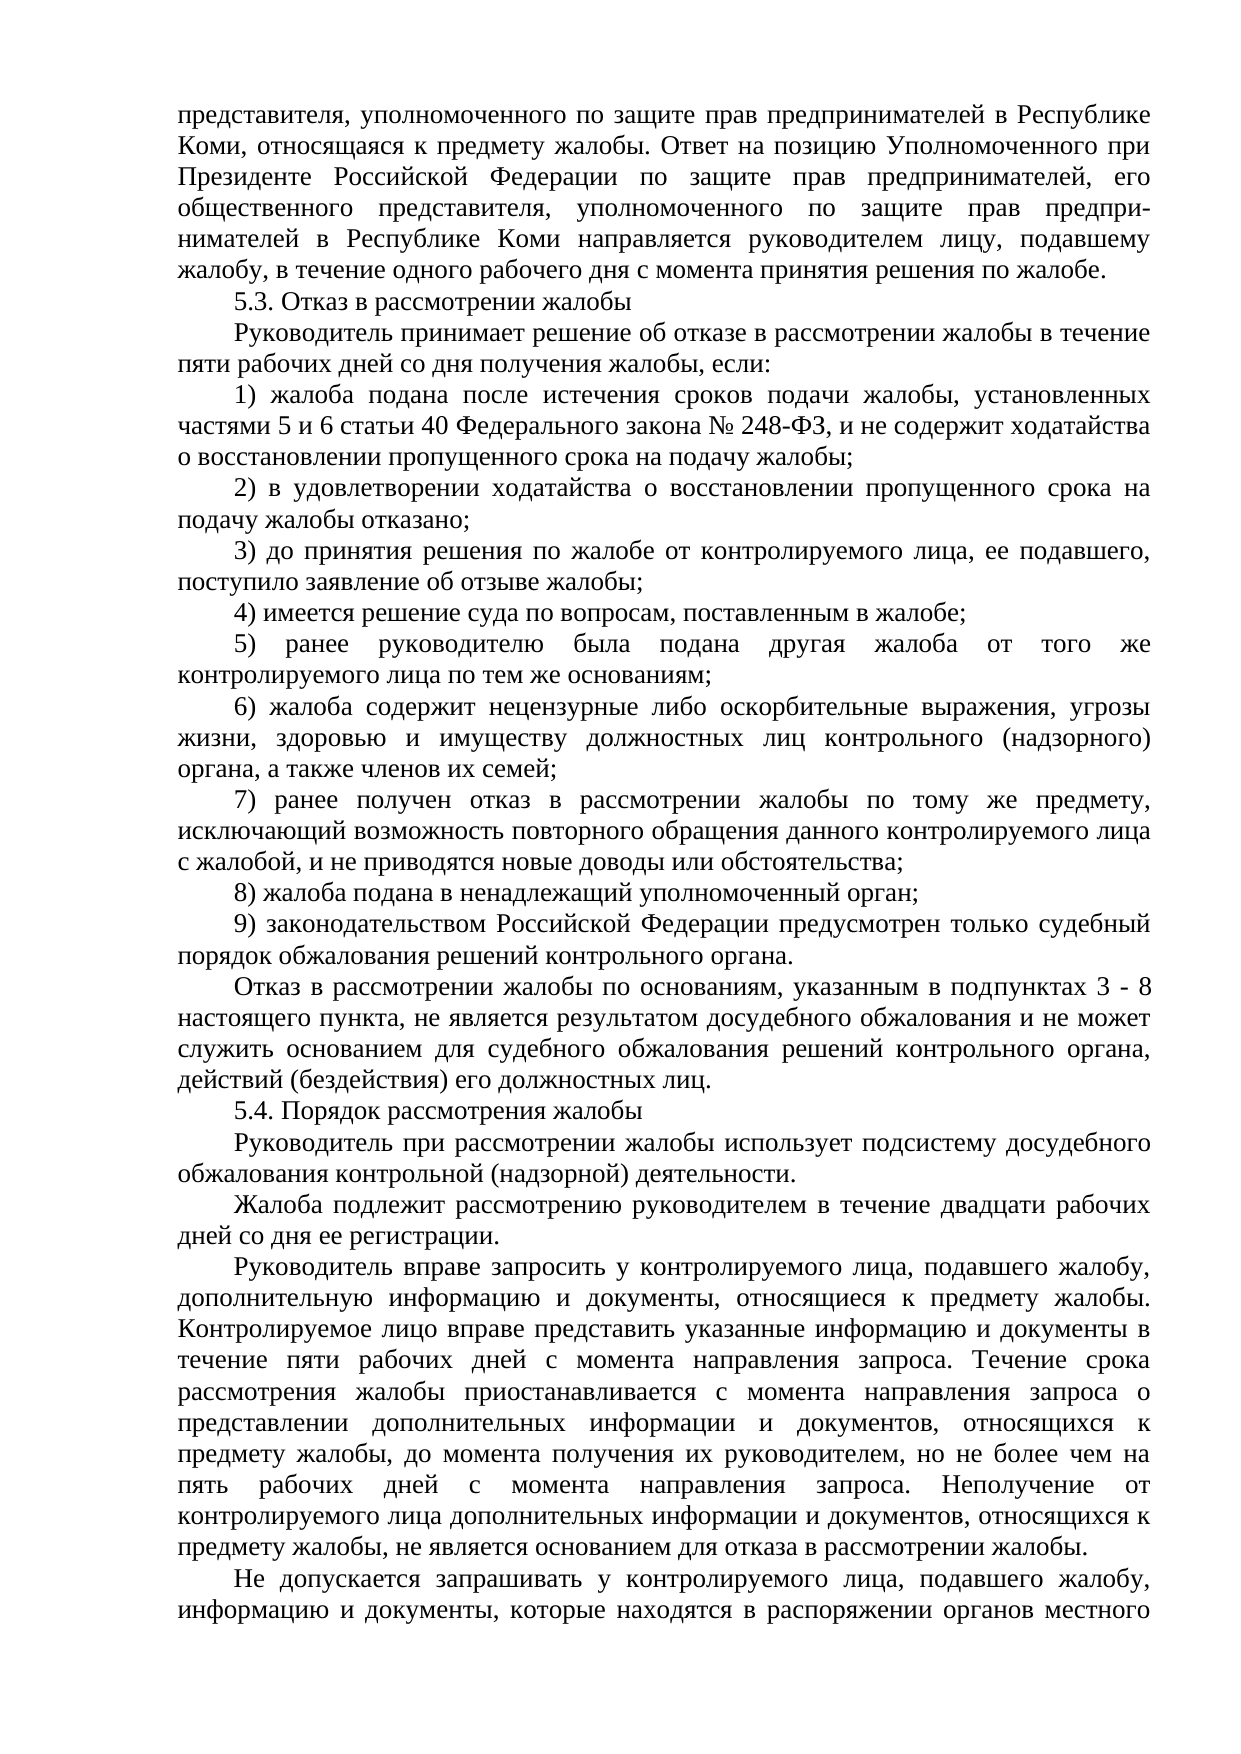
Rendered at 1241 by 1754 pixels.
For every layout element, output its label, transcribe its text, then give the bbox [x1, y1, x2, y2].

text 2) в удовлетворении ходатайства о восстановлении пропущенного срока на подачу жалобы отказано; [177, 472, 1152, 534]
text Отказ в рассмотрении жалобы по основаниям, указанным в подпунктах 3 - 8 настоящего пункта, не является результатом досудебного обжалования и не может служить основанием для судебного обжалования решений контрольного органа, действий (бездействия) его должностных лиц. [177, 970, 1152, 1094]
text 1) жалоба подана после истечения сроков подачи жалобы, установленных частями 5 и 6 статьи 40 Федерального закона № 248-ФЗ, и не содержит ходатайства о восстановлении пропущенного срока на подачу жалобы; [177, 378, 1152, 472]
text Руководитель вправе запросить у контролируемого лица, подавшего жалобу, дополнительную информацию и документы, относящиеся к предмету жалобы. Контролируемое лицо вправе представить указанные информацию и документы в течение пяти рабочих дней с момента направления запроса. Течение срока рассмотрения жалобы приостанавливается с момента направления запроса о представлении дополнительных информации и документов, относящихся к предмету жалобы, до момента получения их руководителем, но не более чем на пять рабочих дней с момента направления запроса. Неполучение от контролируемого лица дополнительных информации и документов, относящихся к предмету жалобы, не является основанием для отказа в рассмотрении жалобы. [177, 1250, 1152, 1562]
text 7) ранее получен отказ в рассмотрении жалобы по тому же предмету, исключающий возможность повторного обращения данного контролируемого лица с жалобой, и не приводятся новые доводы или обстоятельства; [177, 783, 1152, 876]
text 8) жалоба подана в ненадлежащий уполномоченный орган; [177, 876, 1152, 908]
text 4) имеется решение суда по вопросам, поставленным в жалобе; [177, 596, 1152, 627]
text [177, 1562, 1152, 1624]
text 5.4. Порядок рассмотрения жалобы [177, 1094, 1152, 1126]
text Руководитель принимает решение об отказе в рассмотрении жалобы в течение пяти рабочих дней со дня получения жалобы, если: [177, 316, 1152, 378]
text 6) жалоба содержит нецензурные либо оскорбительные выражения, угрозы жизни, здоровью и имуществу должностных лиц контрольного (надзорного) органа, а также членов их семей; [177, 689, 1152, 783]
text 5.3. Отказ в рассмотрении жалобы [177, 285, 1152, 316]
text 3) до принятия решения по жалобе от контролируемого лица, ее подавшего, поступило заявление об отзыве жалобы; [177, 534, 1152, 596]
text Руководитель при рассмотрении жалобы использует подсистему досудебного обжалования контрольной (надзорной) деятельности. [177, 1126, 1152, 1188]
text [177, 98, 1152, 285]
text 9) законодательством Российской Федерации предусмотрен только судебный порядок обжалования решений контрольного органа. [177, 908, 1152, 970]
text 5) ранее руководителю была подана другая жалоба от того же контролируемого лица по тем же основаниям; [177, 627, 1152, 689]
text Жалоба подлежит рассмотрению руководителем в течение двадцати рабочих дней со дня ее регистрации. [177, 1188, 1152, 1250]
